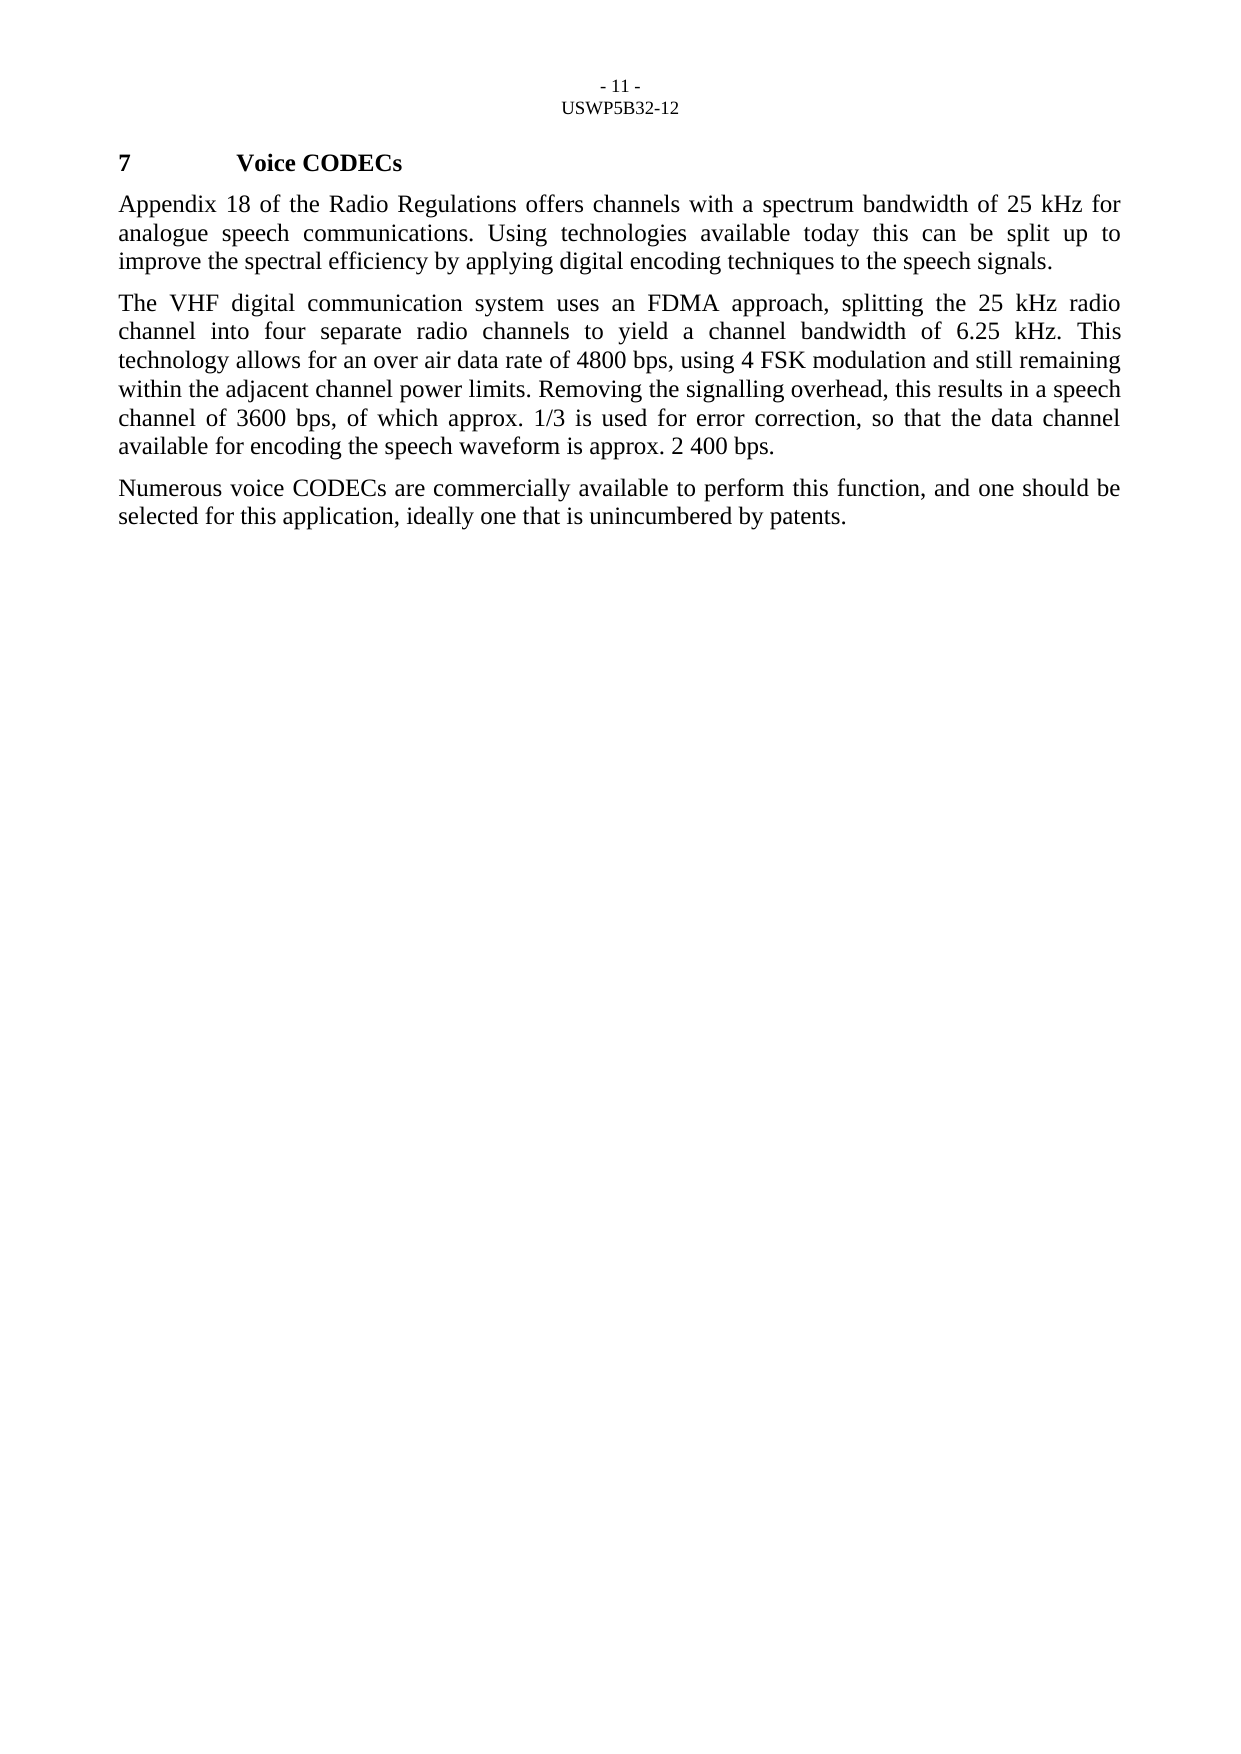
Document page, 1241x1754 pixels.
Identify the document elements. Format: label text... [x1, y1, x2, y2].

text Numerous voice CODECs are commercially available to perform this function, and one should be selected for this application, ideally one that is unincumbered by patents. [118, 473, 1122, 530]
text Appendix 18 of the Radio Regulations offers channels with a spectrum bandwidth of 25 kHz for analogue speech communications. Using technologies available today this can be split up to improve the spectral efficiency by applying digital encoding techniques to the speech signals. [118, 189, 1122, 275]
text The VHF digital communication system uses an FDMA approach, splitting the 25 kHz radio channel into four separate radio channels to yield a channel bandwidth of 6.25 kHz. This technology allows for an over air data rate of 4800 bps, using 4 FSK modulation and still remaining within the adjacent channel power limits. Removing the signalling overhead, this results in a speech channel of 3600 bps, of which approx. 1/3 is used for error correction, so that the data channel available for encoding the speech waveform is approx. 2 400 bps. [118, 288, 1122, 460]
subtitle 7 Voice CODECs [118, 148, 1122, 176]
